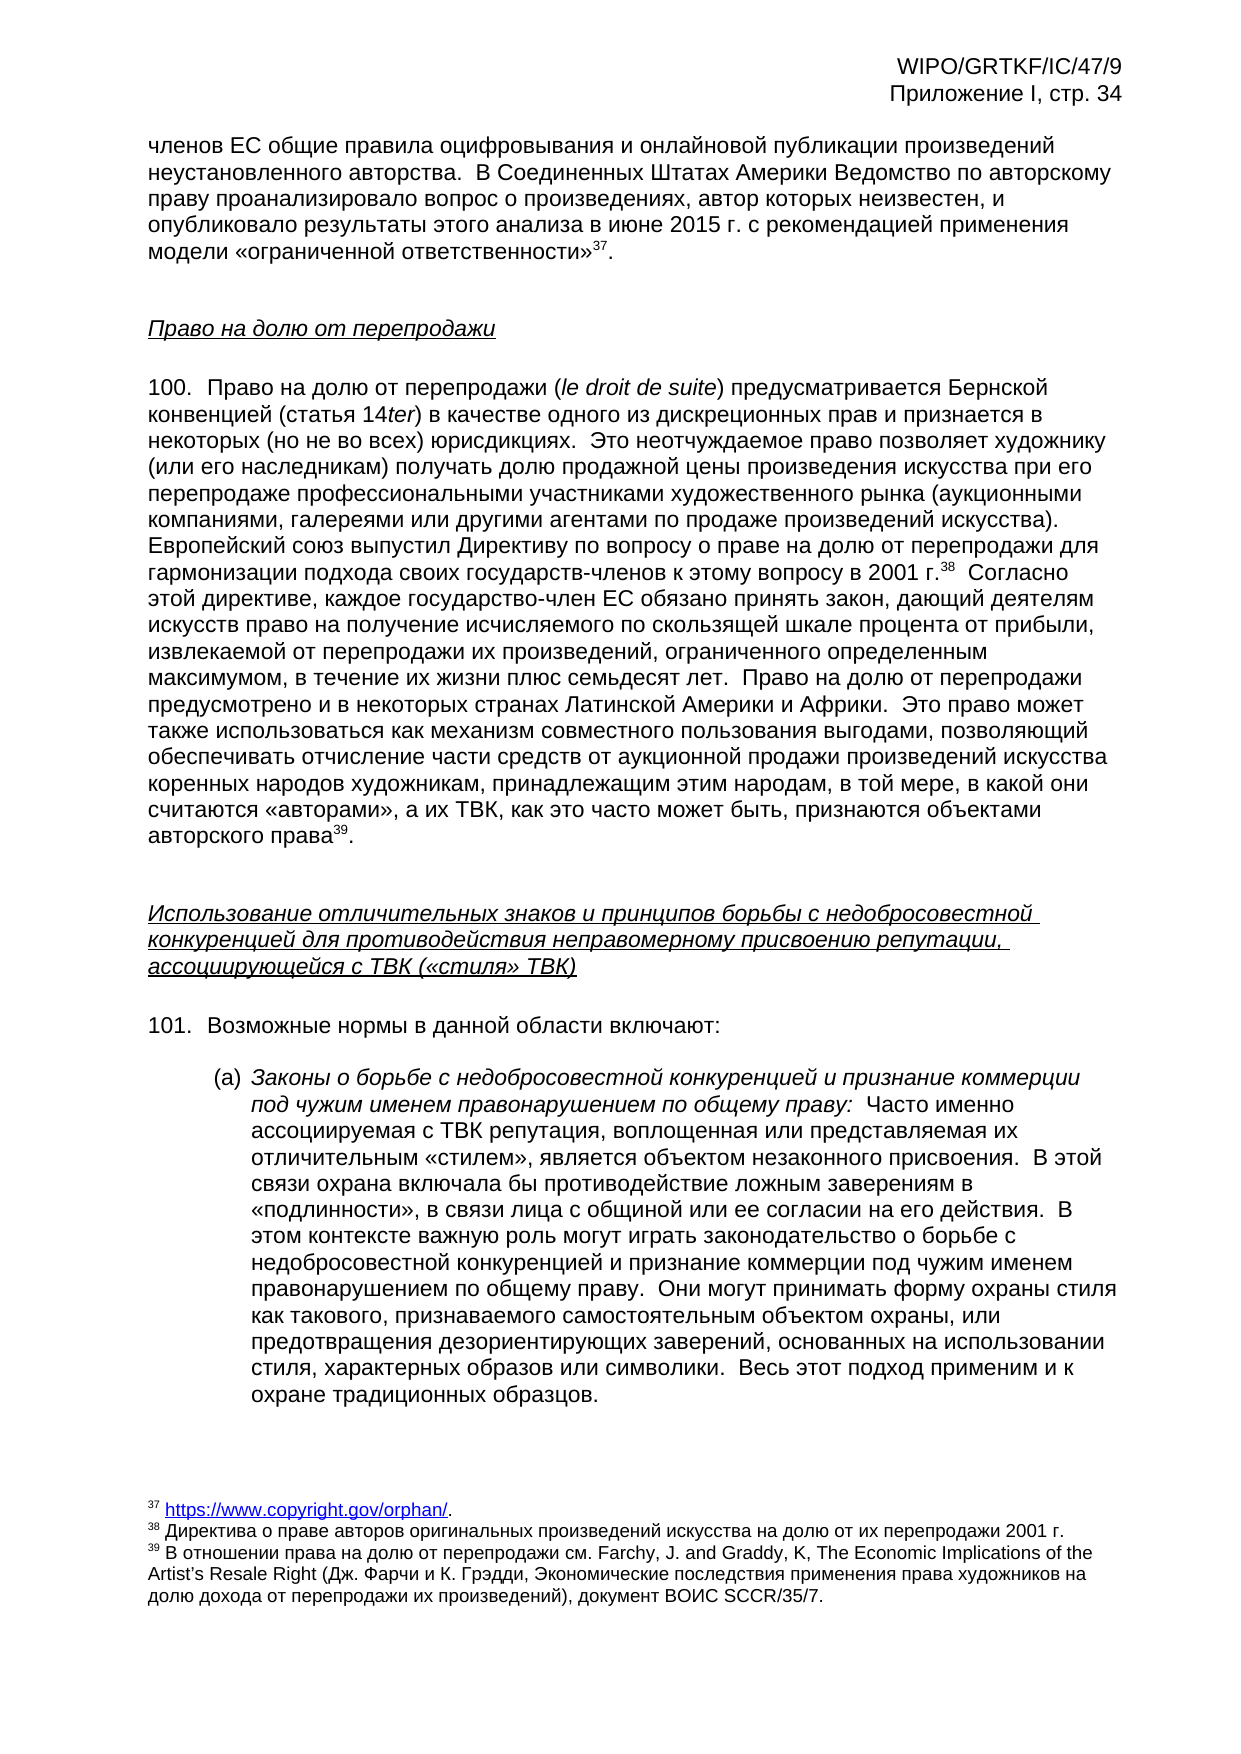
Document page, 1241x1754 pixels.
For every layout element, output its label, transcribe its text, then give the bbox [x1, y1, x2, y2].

list Право на долю от перепродажи (le droit de suite) предусматривается Бернской конвенцией (статья 14ter) в качестве одного из дискреционных прав и признается в некоторых (но не во всех) юрисдикциях. Это неотчуждаемое право позволяет художнику (или его наследникам) получать долю продажной цены произведения искусства при его перепродаже профессиональными участниками художественного рынка (аукционными компаниями, галереями или другими агентами по продаже произведений искусства). Европейский союз выпустил Директиву по вопросу о праве на долю от перепродажи для гармонизации подхода своих государств-членов к этому вопросу в 2001 г. Согласно этой директиве, каждое государство-член ЕС обязано принять закон, дающий деятелям искусств право на получение исчисляемого по скользящей шкале процента от прибыли, извлекаемой от перепродажи их произведений, ограниченного определенным максимумом, в течение их жизни плюс семьдесят лет. Право на долю от перепродажи предусмотрено и в некоторых странах Латинской Америки и Африки. Это право может также использоваться как механизм совместного пользования выгодами, позволяющий обеспечивать отчисление части средств от аукционной продажи произведений искусства коренных народов художникам, принадлежащим этим народам, в той мере, в какой они считаются «авторами», а их ТВК, как это часто может быть, признаются объектами авторского права. [148, 374, 1122, 849]
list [148, 132, 1122, 264]
list Законы о борьбе с недобросовестной конкуренцией и признание коммерции под чужим именем правонарушением по общему праву: Часто именно ассоциируемая с ТВК репутация, воплощенная или представляемая их отличительным «стилем», является объектом незаконного присвоения. В этой связи охрана включала бы противодействие ложным заверениям в «подлинности», в связи лица с общиной или ее согласии на его действия. В этом контексте важную роль могут играть законодательство о борьбе с недобросовестной конкуренцией и признание коммерции под чужим именем правонарушением по общему праву. Они могут принимать форму охраны стиля как такового, признаваемого самостоятельным объектом охраны, или предотвращения дезориентирующих заверений, основанных на использовании стиля, характерных образов или символики. Весь этот подход применим и к охране традиционных образцов. [213, 1064, 1122, 1407]
list Возможные нормы в данной области включают: [148, 1012, 1122, 1038]
subtitle Использование отличительных знаков и принципов борьбы с недобросовестной конкуренцией для противодействия неправомерному присвоению репутации, ассоциирующейся с ТВК («стиля» ТВК) [148, 900, 1122, 979]
subtitle Право на долю от перепродажи [148, 315, 1122, 342]
